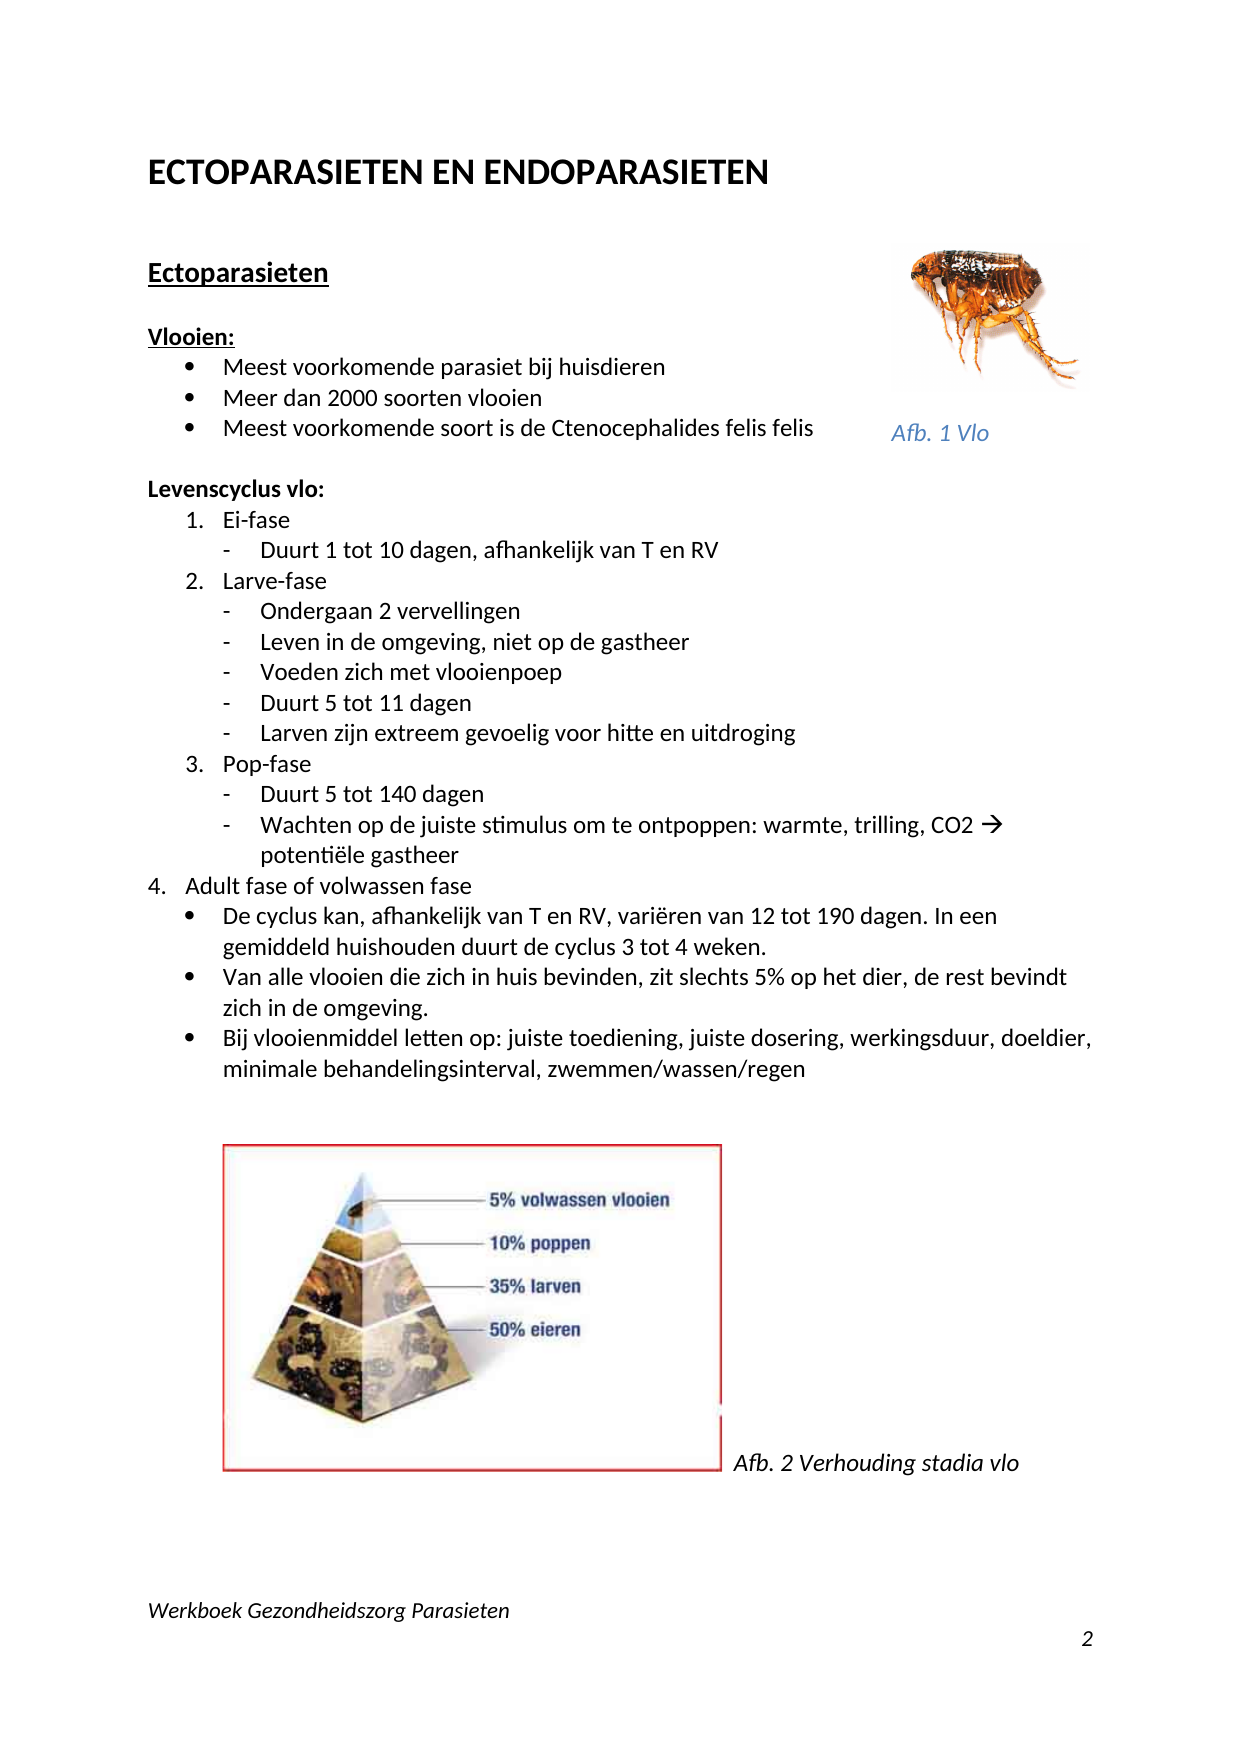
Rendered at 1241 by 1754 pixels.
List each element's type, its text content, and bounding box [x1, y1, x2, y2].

list Pop-fase [185, 748, 1093, 778]
list Voeden zich met vlooienpoep [223, 656, 1093, 687]
list Van alle vlooien die zich in huis bevinden, zit slechts 5% op het dier, de rest bevindt zich in de omgeving. [185, 962, 1093, 1023]
picture [222, 1144, 723, 1472]
list Duurt 1 tot 10 dagen, afhankelijk van T en RV [223, 534, 1093, 565]
list Ondergaan 2 vervellingen [223, 595, 1093, 626]
list Ei-fase [185, 504, 1093, 534]
list Meer dan 2000 soorten vlooien [185, 382, 876, 412]
list De cyclus kan, afhankelijk van T en RV, variëren van 12 tot 190 dagen. In een gemiddeld huishouden duurt de cyclus 3 tot 4 weken. [185, 901, 1093, 962]
list Larven zijn extreem gevoelig voor hitte en uitdroging [223, 717, 1093, 748]
list Wachten op de juiste stimulus om te ontpoppen: warmte, trilling, CO2 potentiële gastheer [223, 809, 1093, 870]
list Meest voorkomende parasiet bij huisdieren [185, 351, 876, 382]
text Levenscyclus vlo: [148, 473, 1093, 504]
text Ectoparasieten [148, 254, 876, 290]
list Larve-fase [185, 565, 1093, 595]
list Leven in de omgeving, niet op de gastheer [223, 626, 1093, 656]
text Vlooien: [148, 321, 876, 351]
list Adult fase of volwassen fase [148, 870, 1093, 901]
list Bij vlooienmiddel letten op: juiste toediening, juiste dosering, werkingsduur, doeldier, minimale behandelingsinterval, zwemmen/wassen/regen [185, 1023, 1093, 1084]
list Meest voorkomende soort is de Ctenocephalides felis felis [185, 412, 876, 443]
picture [891, 243, 1090, 392]
list Duurt 5 tot 140 dagen [223, 778, 1093, 809]
list Duurt 5 tot 11 dagen [223, 687, 1093, 717]
text ECTOPARASIETEN EN ENDOPARASIETEN [148, 148, 1093, 193]
